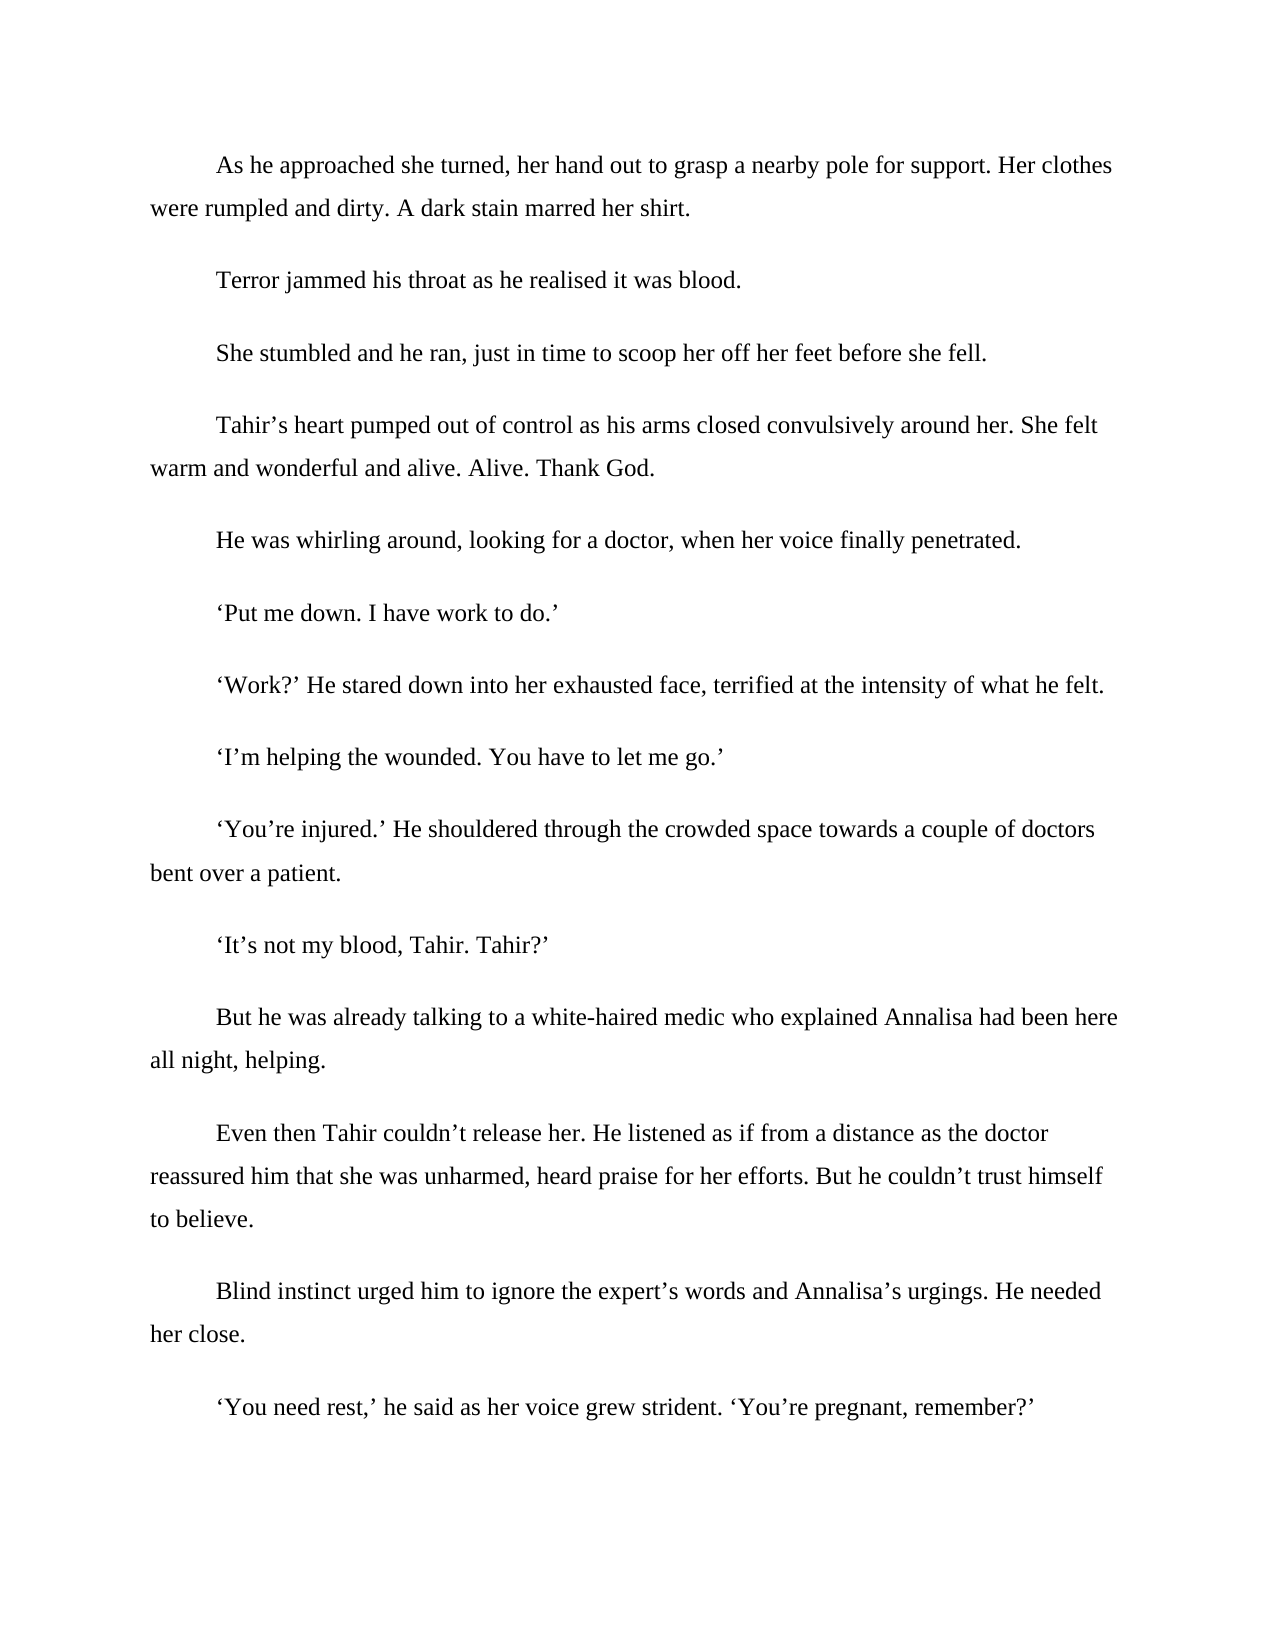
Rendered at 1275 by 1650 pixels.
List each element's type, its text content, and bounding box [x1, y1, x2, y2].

text ‘Put me down. I have work to do.’ [150, 598, 1125, 626]
text He was whirling around, looking for a doctor, when her voice finally penetrated. [150, 525, 1125, 554]
text Even then Tahir couldn’t release her. He listened as if from a distance as the doctor reassured him that she was unharmed, heard praise for her efforts. But he couldn’t trust himself to believe. [150, 1118, 1125, 1233]
text Blind instinct urged him to ignore the expert’s words and Annalisa’s urgings. He needed her close. [150, 1276, 1125, 1348]
text As he approached she turned, her hand out to grasp a nearby pole for support. Her clothes were rumpled and dirty. A dark stain marred her shirt. [150, 150, 1125, 222]
text She stumbled and he ran, just in time to scoop her off her feet before she fell. [150, 338, 1125, 366]
text ‘I’m helping the wounded. You have to let me go.’ [150, 742, 1125, 771]
text ‘Work?’ He stared down into her exhausted face, terrified at the intensity of what he felt. [150, 670, 1125, 699]
text But he was already talking to a white-haired medic who explained Annalisa had been here all night, helping. [150, 1002, 1125, 1074]
text Tahir’s heart pumped out of control as his arms closed convulsively around her. She felt warm and wonderful and alive. Alive. Thank God. [150, 410, 1125, 482]
text ‘It’s not my blood, Tahir. Tahir?’ [150, 930, 1125, 959]
text ‘You’re injured.’ He shouldered through the crowded space towards a couple of doctors bent over a patient. [150, 814, 1125, 886]
text Terror jammed his throat as he realised it was blood. [150, 265, 1125, 294]
text ‘You need rest,’ he said as her voice grew strident. ‘You’re pregnant, remember?’ [150, 1392, 1125, 1420]
